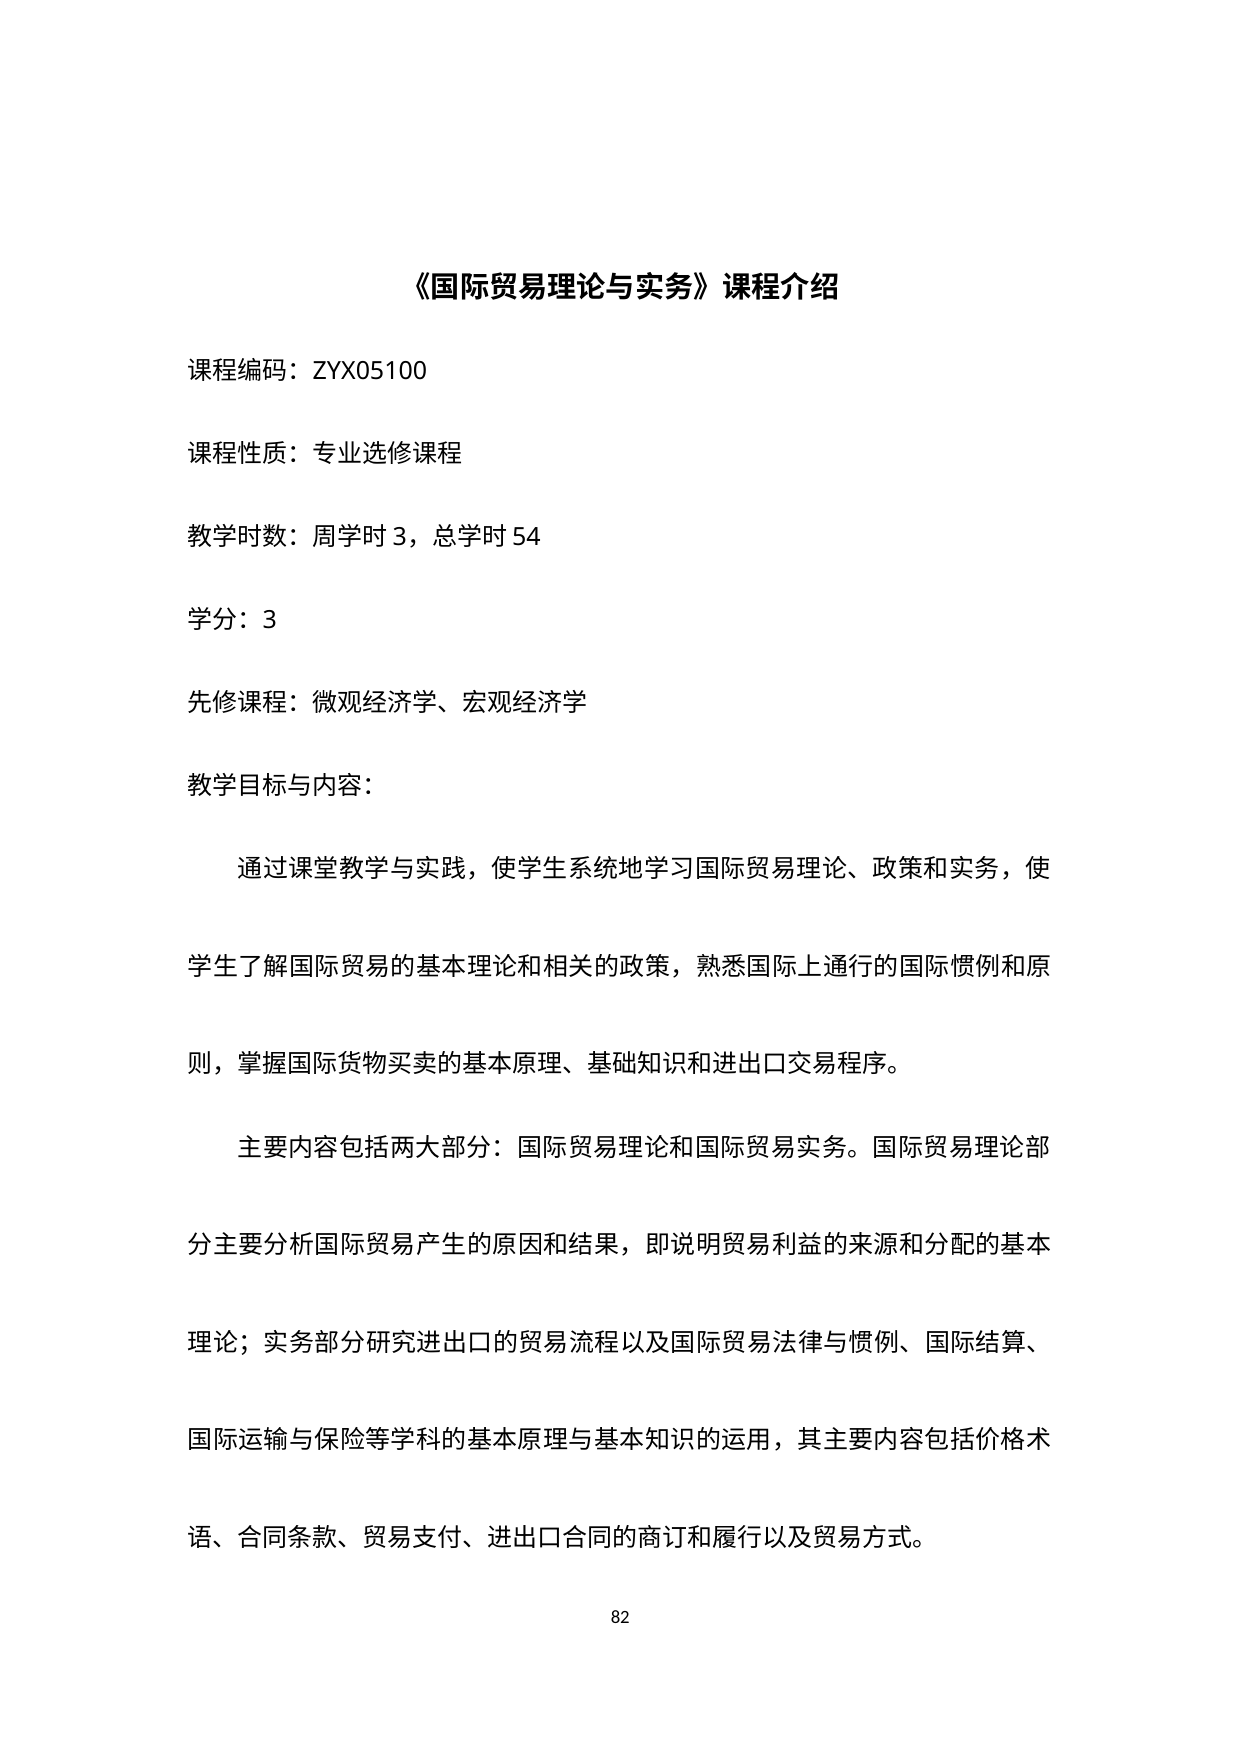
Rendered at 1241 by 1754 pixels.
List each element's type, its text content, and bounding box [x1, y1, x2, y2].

text 课程性质：专业选修课程 [187, 419, 1053, 484]
subtitle 《国际贸易理论与实务》课程介绍 [187, 252, 1053, 317]
text 教学时数：周学时3，总学时54 [187, 502, 1053, 567]
text 主要内容包括两大部分：国际贸易理论和国际贸易实务。国际贸易理论部分主要分析国际贸易产生的原因和结果，即说明贸易利益的来源和分配的基本理论；实务部分研究进出口的贸易流程以及国际贸易法律与惯例、国际结算、国际运输与保险等学科的基本原理与基本知识的运用，其主要内容包括价格术语、合同条款、贸易支付、进出口合同的商订和履行以及贸易方式。 [187, 1113, 1053, 1568]
text 课程编码：ZYX05100 [187, 336, 1053, 401]
text 先修课程：微观经济学、宏观经济学 [187, 668, 1053, 733]
text 通过课堂教学与实践，使学生系统地学习国际贸易理论、政策和实务，使学生了解国际贸易的基本理论和相关的政策，熟悉国际上通行的国际惯例和原则，掌握国际货物买卖的基本原理、基础知识和进出口交易程序。 [187, 834, 1053, 1094]
text 教学目标与内容： [187, 751, 1053, 816]
text 学分：3 [187, 585, 1053, 650]
